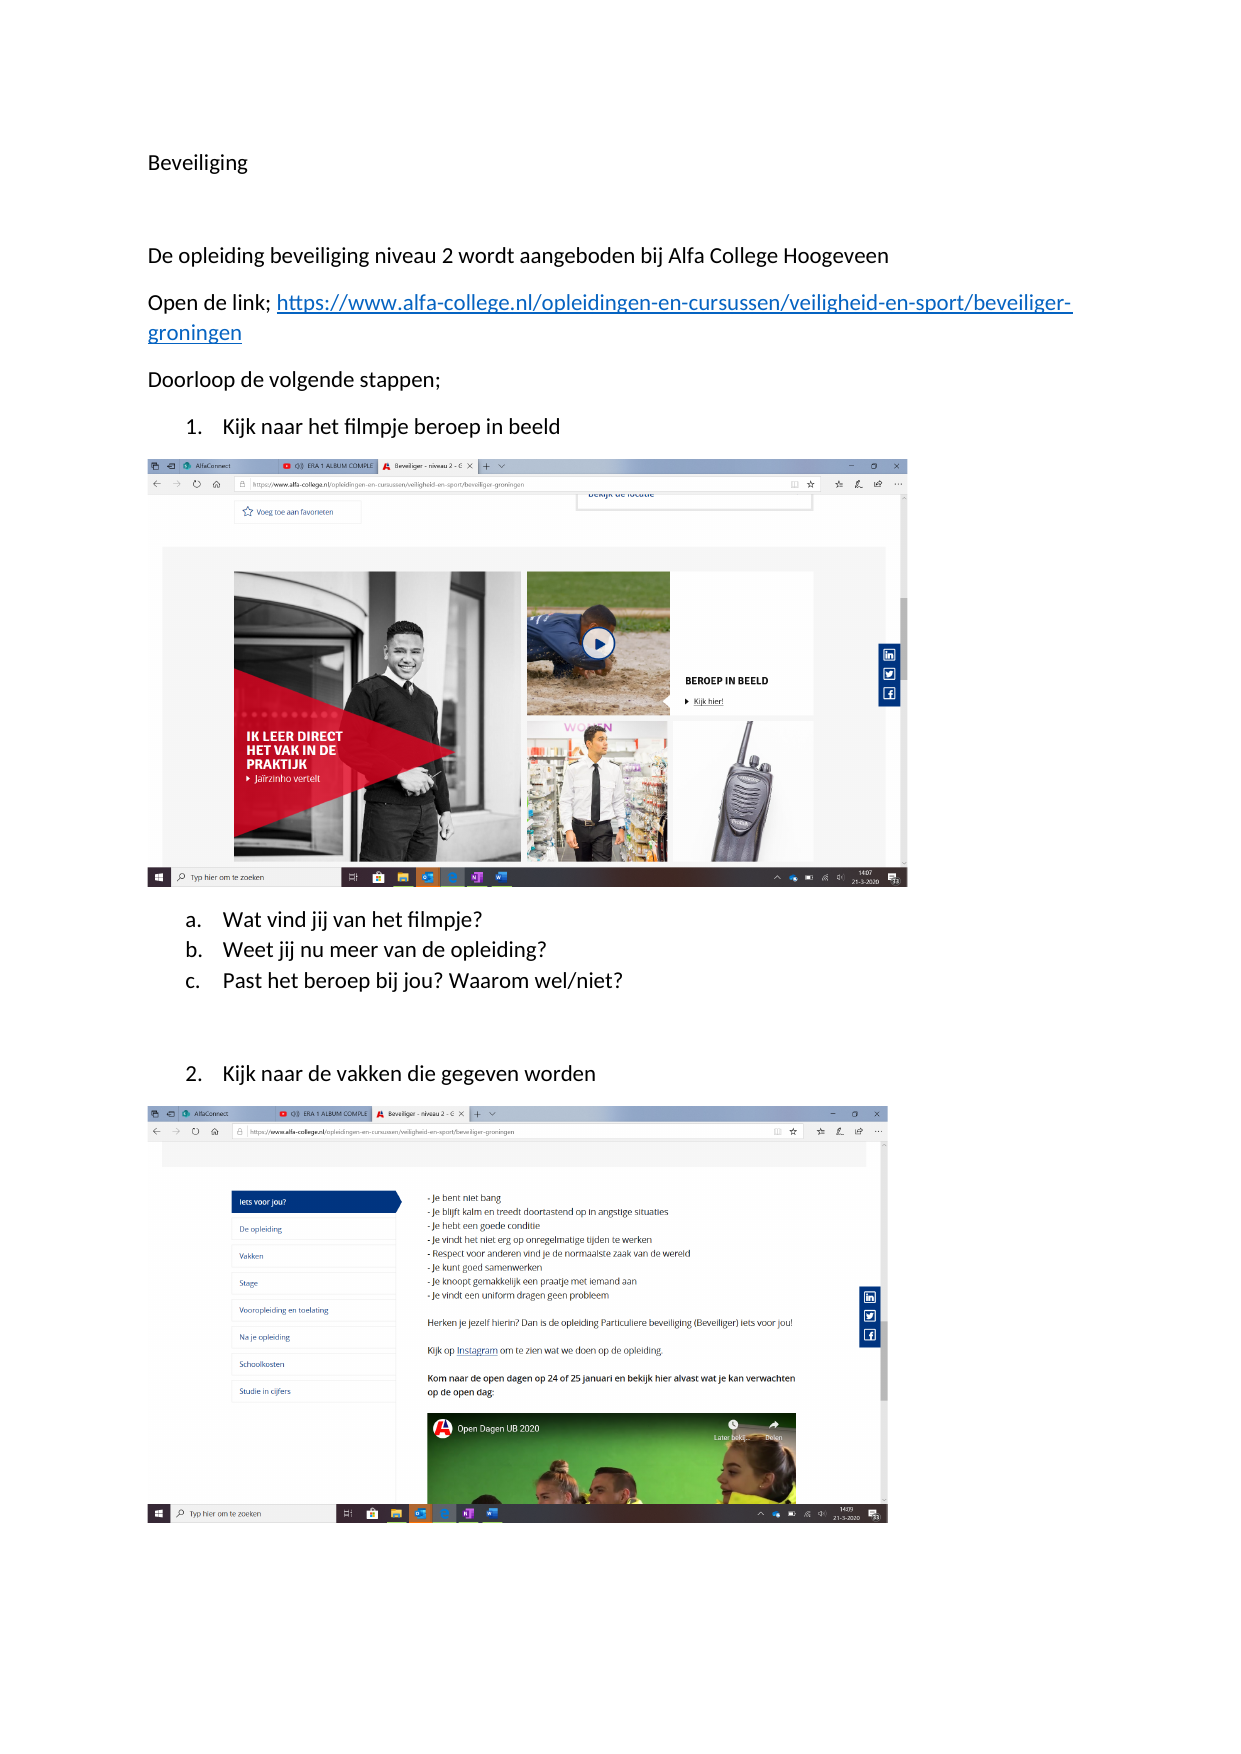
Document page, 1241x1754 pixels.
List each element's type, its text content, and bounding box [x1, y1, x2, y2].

list Past het beroep bij jou? Waarom wel/niet? [185, 966, 1093, 994]
text De opleiding beveiliging niveau 2 wordt aangeboden bij Alfa College Hoogeveen [148, 241, 1093, 269]
picture [147, 1106, 888, 1523]
list Wat vind jij van het filmpje? [185, 905, 1093, 933]
text Doorloop de volgende stappen; [148, 365, 1093, 393]
text Beveiliging [148, 148, 1093, 176]
list Kijk naar de vakken die gegeven worden [185, 1059, 1093, 1088]
list Weet jij nu meer van de opleiding? [185, 936, 1093, 964]
list Kijk naar het filmpje beroep in beeld [185, 412, 1093, 440]
picture [147, 459, 908, 887]
text Open de link; https://www.alfa-college.nl/opleidingen-en-cursussen/veiligheid-en-sport/beveiliger-groningen [148, 288, 1093, 346]
